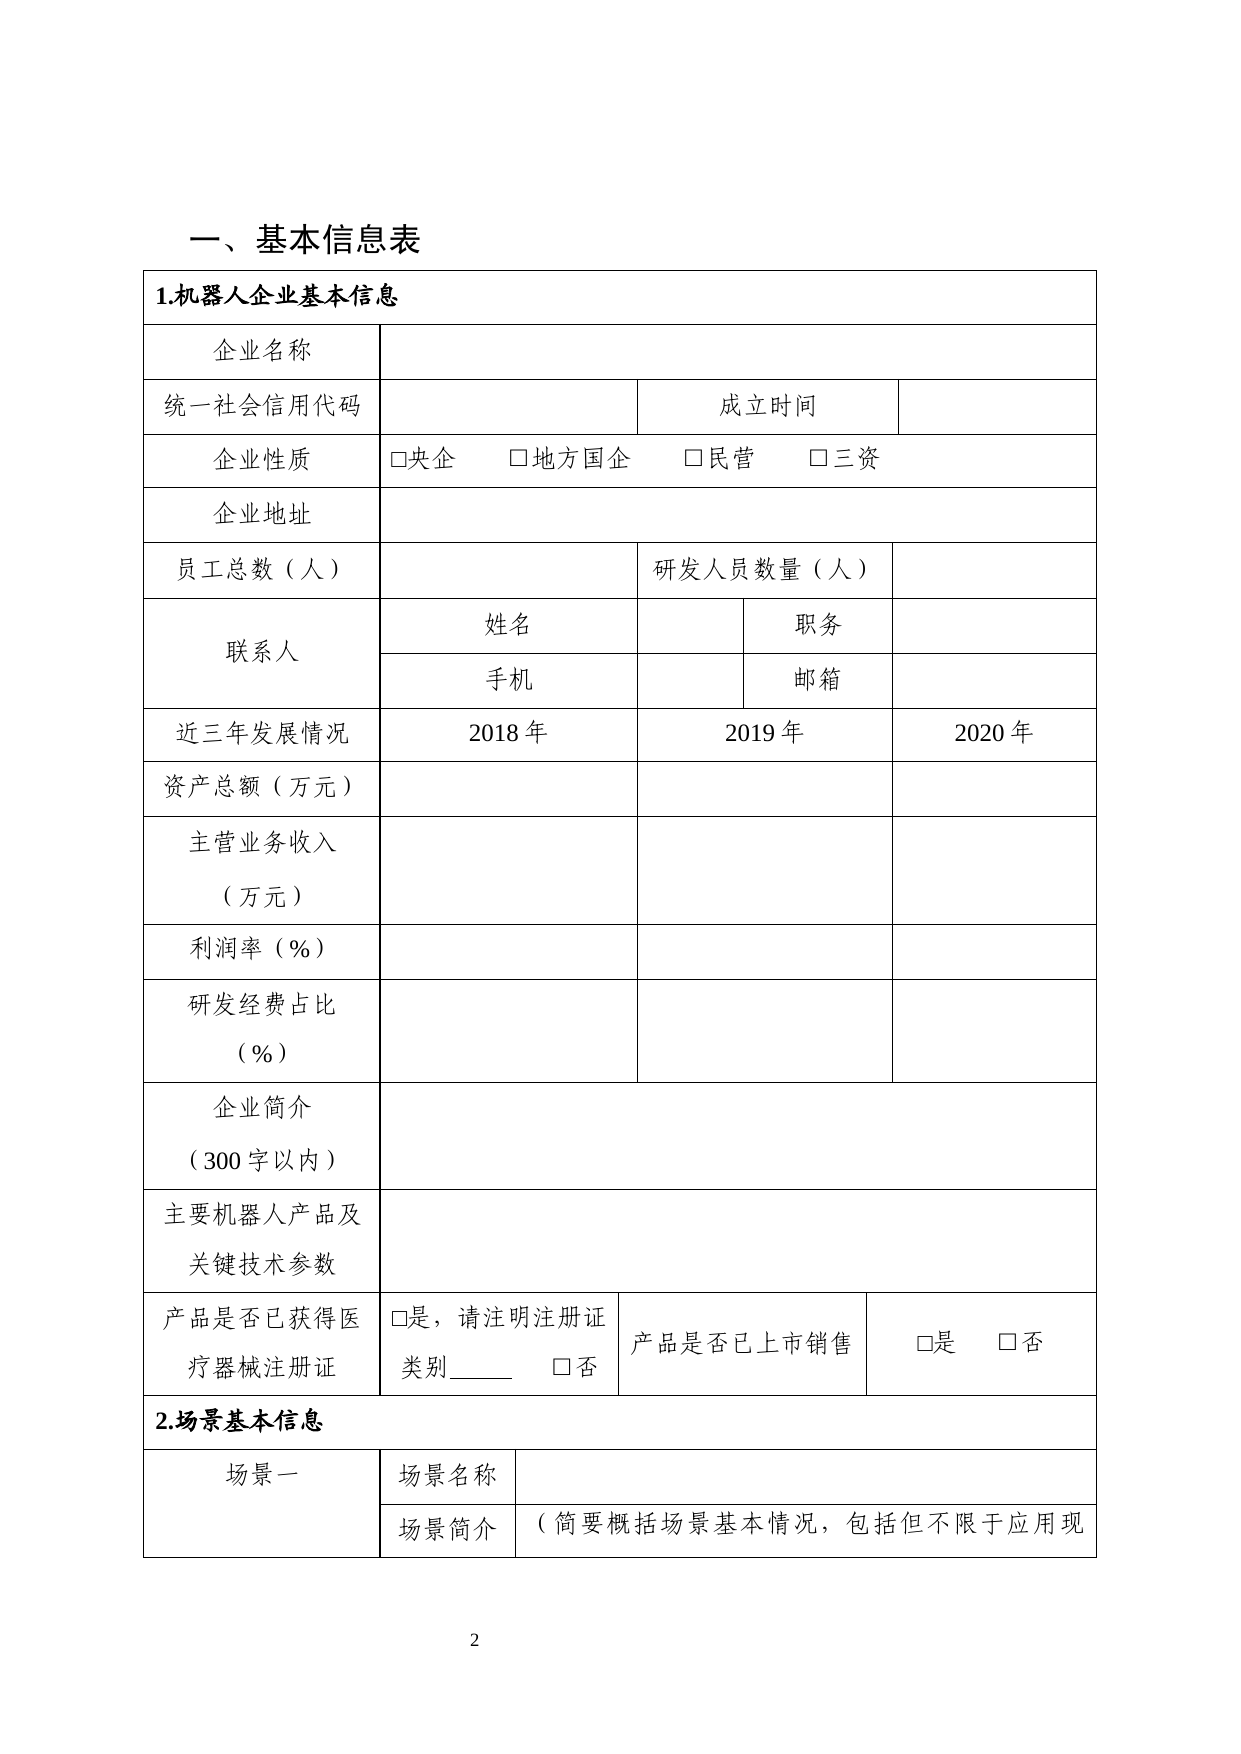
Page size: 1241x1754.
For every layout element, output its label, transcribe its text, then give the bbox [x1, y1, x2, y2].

table_cell 利润率（%） [144, 925, 379, 978]
table_cell [638, 817, 892, 923]
table_cell 企业地址 [144, 488, 379, 542]
table_cell [381, 980, 637, 1082]
table_cell 企业性质 [144, 435, 379, 487]
table_cell [516, 1450, 1096, 1504]
table_cell 场景简介 [381, 1505, 515, 1557]
table_cell [381, 1190, 1096, 1292]
table_cell 2019年 [638, 709, 892, 761]
table_cell 企业名称 [144, 325, 379, 379]
table_cell 2.场景基本信息 [144, 1396, 1096, 1449]
table_cell □是，请注明注册证类别 □否 [381, 1293, 618, 1395]
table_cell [516, 1505, 1096, 1557]
table_cell [381, 925, 637, 978]
table_cell [893, 543, 1096, 597]
table_cell [381, 325, 1096, 379]
table_cell 研发人员数量（人） [638, 543, 892, 597]
table_cell 研发经费占比（%） [144, 980, 379, 1082]
table_cell [893, 762, 1096, 816]
text 一、基本信息表 [188, 204, 1052, 270]
table_cell [893, 980, 1096, 1082]
table_cell 邮箱 [744, 654, 892, 708]
table_cell [893, 817, 1096, 923]
table_cell [381, 380, 637, 434]
table_cell □央企 □地方国企 □民营 □三资 [381, 435, 1096, 487]
table_cell 场景一 [144, 1450, 379, 1557]
table_cell 近三年发展情况 [144, 709, 379, 761]
table_cell 职务 [744, 599, 892, 652]
table_cell 2020年 [893, 709, 1096, 761]
table_cell 手机 [381, 654, 637, 708]
table_cell [893, 599, 1096, 652]
table_cell 产品是否已获得医疗器械注册证 [144, 1293, 379, 1395]
table_cell 统一社会信用代码 [144, 380, 379, 434]
table_cell [899, 380, 1096, 434]
table_cell [893, 925, 1096, 978]
table_cell 主营业务收入 （万元） [144, 817, 379, 923]
table_cell [893, 654, 1096, 708]
table_cell 2018年 [381, 709, 637, 761]
table_cell [381, 488, 1096, 542]
table_cell [381, 817, 637, 923]
table_cell [638, 925, 892, 978]
table_cell [638, 654, 743, 708]
table_cell 联系人 [144, 599, 379, 708]
table_cell 主要机器人产品及关键技术参数 [144, 1190, 379, 1292]
table_cell 姓名 [381, 599, 637, 652]
table_cell [381, 1083, 1096, 1189]
table_cell [638, 762, 892, 816]
table_cell 员工总数（人） [144, 543, 379, 597]
table_cell [638, 980, 892, 1082]
table_cell [638, 599, 743, 652]
table_header 1.机器人企业基本信息 [144, 271, 1096, 324]
table_cell 资产总额（万元） [144, 762, 379, 816]
table_cell 企业简介 （300字以内） [144, 1083, 379, 1189]
table_cell 成立时间 [638, 380, 898, 434]
table_cell [381, 543, 637, 597]
table_cell 产品是否已上市销售 [619, 1293, 866, 1395]
table_cell □是 □否 [867, 1293, 1096, 1395]
table_cell 场景名称 [381, 1450, 515, 1504]
table_cell [381, 762, 637, 816]
